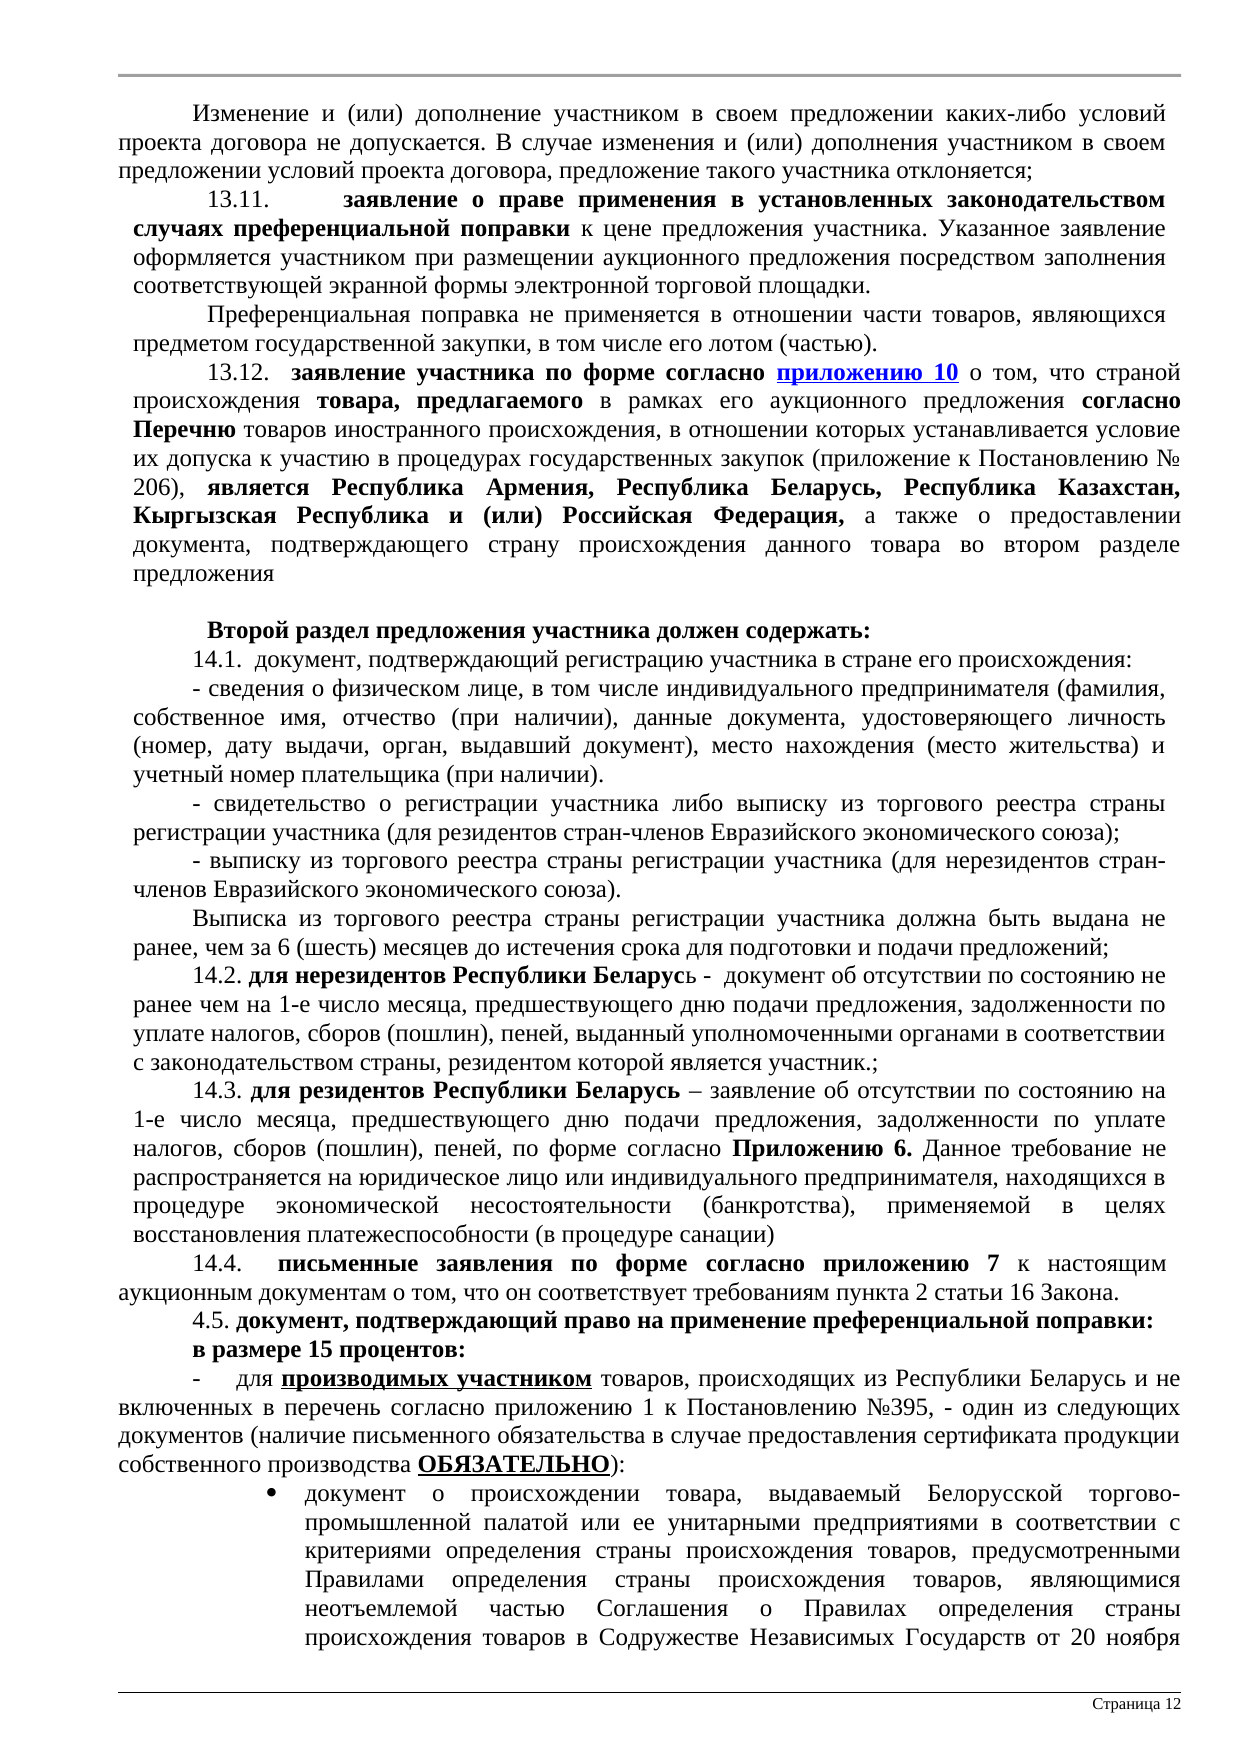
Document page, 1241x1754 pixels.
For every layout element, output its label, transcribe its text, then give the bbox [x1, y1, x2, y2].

text 14.4. письменные заявления по форме согласно приложению 7 к настоящим аукционным документам о том, что он соответствует требованиям пункта 2 статьи 16 Закона. [118, 1248, 1167, 1305]
text - свидетельство о регистрации участника либо выписку из торгового реестра страны регистрации участника (для резидентов стран-членов Евразийского экономического союза); [133, 788, 1167, 845]
list для производимых участником товаров, происходящих из Республики Беларусь и не включенных в перечень согласно приложению 1 к Постановлению №395, - один из следующих документов (наличие письменного обязательства в случае предоставления сертификата продукции собственного производства ОБЯЗАТЕЛЬНО): [118, 1363, 1181, 1478]
text 13.12. заявление участника по форме согласно приложению 10 о том, что страной происхождения товара, предлагаемого в рамках его аукционного предложения согласно Перечню товаров иностранного происхождения, в отношении которых устанавливается условие их допуска к участию в процедурах государственных закупок (приложение к Постановлению № 206), является Республика Армения, Республика Беларусь, Республика Казахстан, Кыргызская Республика и (или) Российская Федерация, а также о предоставлении документа, подтверждающего страну происхождения данного товара во втором разделе предложения [133, 357, 1181, 587]
text 14.1. документ, подтверждающий регистрацию участника в стране его происхождения: [133, 644, 1167, 673]
text - выписку из торгового реестра страны регистрации участника (для нерезидентов стран-членов Евразийского экономического союза). [133, 845, 1167, 903]
text 4.5. документ, подтверждающий право на применение преференциальной поправки: [118, 1305, 1167, 1334]
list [267, 1478, 1181, 1650]
text - сведения о физическом лице, в том числе индивидуального предпринимателя (фамилия, собственное имя, отчество (при наличии), данные документа, удостоверяющего личность (номер, дату выдачи, орган, выдавший документ), место нахождения (место жительства) и учетный номер плательщика (при наличии). [133, 673, 1167, 788]
text в размере 15 процентов: [118, 1334, 1181, 1363]
text Изменение и (или) дополнение участником в своем предложении каких-либо условий проекта договора не допускается. В случае изменения и (или) дополнения участником в своем предложении условий проекта договора, предложение такого участника отклоняется; [118, 98, 1167, 184]
text Преференциальная поправка не применяется в отношении части товаров, являющихся предметом государственной закупки, в том числе его лотом (частью). [133, 299, 1167, 357]
list заявление о праве применения в установленных законодательством случаях преференциальной поправки к цене предложения участника. Указанное заявление оформляется участником при размещении аукционного предложения посредством заполнения соответствующей экранной формы электронной торговой площадки. [133, 184, 1167, 299]
text Второй раздел предложения участника должен содержать: [133, 615, 1181, 644]
text 14.2. для нерезидентов Республики Беларусь - документ об отсутствии по состоянию не ранее чем на 1-е число месяца, предшествующего дню подачи предложения, задолженности по уплате налогов, сборов (пошлин), пеней, выданный уполномоченными органами в соответствии с законодательством страны, резидентом которой является участник.; [133, 960, 1167, 1075]
text 14.3. для резидентов Республики Беларусь – заявление об отсутствии по состоянию на 1-е число месяца, предшествующего дню подачи предложения, задолженности по уплате налогов, сборов (пошлин), пеней, по форме согласно Приложению 6. Данное требование не распространяется на юридическое лицо или индивидуального предпринимателя, находящихся в процедуре экономической несостоятельности (банкротства), применяемой в целях восстановления платежеспособности (в процедуре санации) [133, 1075, 1167, 1248]
text Выписка из торгового реестра страны регистрации участника должна быть выдана не ранее, чем за 6 (шесть) месяцев до истечения срока для подготовки и подачи предложений; [133, 903, 1167, 960]
